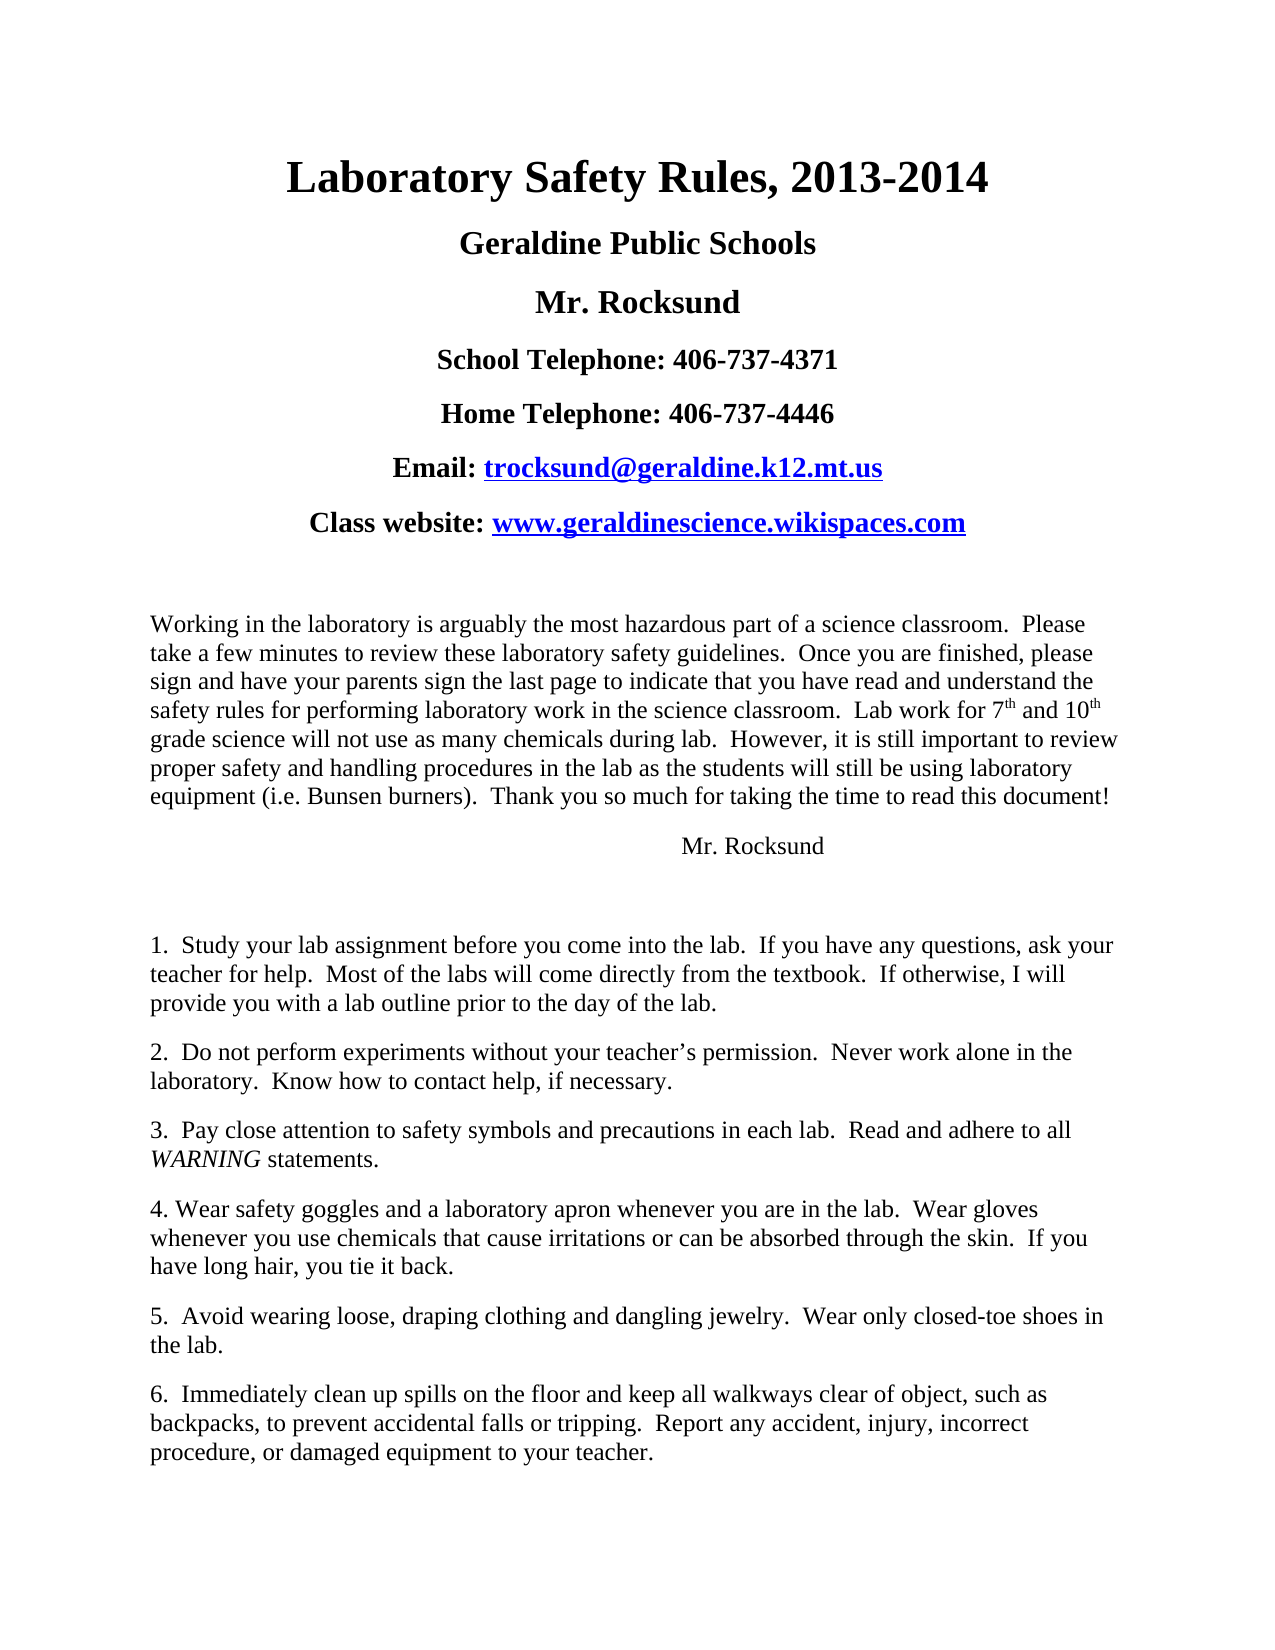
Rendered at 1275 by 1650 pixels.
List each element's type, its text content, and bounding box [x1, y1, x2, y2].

text Home Telephone: 406-737-4446 [150, 396, 1125, 430]
text Mr. Rocksund [150, 831, 1125, 860]
text Class website: www.geraldinescience.wikispaces.com [150, 505, 1125, 538]
text Email: trocksund@geraldine.k12.mt.us [150, 451, 1125, 484]
text 3. Pay close attention to safety symbols and precautions in each lab. Read and adhere to all WARNING statements. [150, 1116, 1125, 1173]
text Laboratory Safety Rules, 2013-2014 [150, 150, 1125, 203]
text 5. Avoid wearing loose, draping clothing and dangling jewelry. Wear only closed-toe shoes in the lab. [150, 1301, 1125, 1358]
text Mr. Rocksund [150, 283, 1125, 321]
text School Telephone: 406-737-4371 [150, 342, 1125, 375]
text 2. Do not perform experiments without your teacher’s permission. Never work alone in the laboratory. Know how to contact help, if necessary. [150, 1037, 1125, 1095]
text 4. Wear safety goggles and a laboratory apron whenever you are in the lab. Wear gloves whenever you use chemicals that cause irritations or can be absorbed through the skin. If you have long hair, you tie it back. [150, 1194, 1125, 1280]
text Geraldine Public Schools [150, 223, 1125, 262]
text 6. Immediately clean up spills on the floor and keep all walkways clear of object, such as backpacks, to prevent accidental falls or tripping. Report any accident, injury, incorrect procedure, or damaged equipment to your teacher. [150, 1379, 1125, 1466]
text Working in the laboratory is arguably the most hazardous part of a science classroom. Please take a few minutes to review these laboratory safety guidelines. Once you are finished, please sign and have your parents sign the last page to indicate that you have read and understand the safety rules for performing laboratory work in the science classroom. Lab work for 7th and 10th grade science will not use as many chemicals during lab. However, it is still important to review proper safety and handling procedures in the lab as the students will still be using laboratory equipment (i.e. Bunsen burners). Thank you so much for taking the time to read this document! [150, 609, 1125, 810]
text 1. Study your lab assignment before you come into the lab. If you have any questions, ask your teacher for help. Most of the labs will come directly from the textbook. If otherwise, I will provide you with a lab outline prior to the day of the lab. [150, 930, 1125, 1016]
